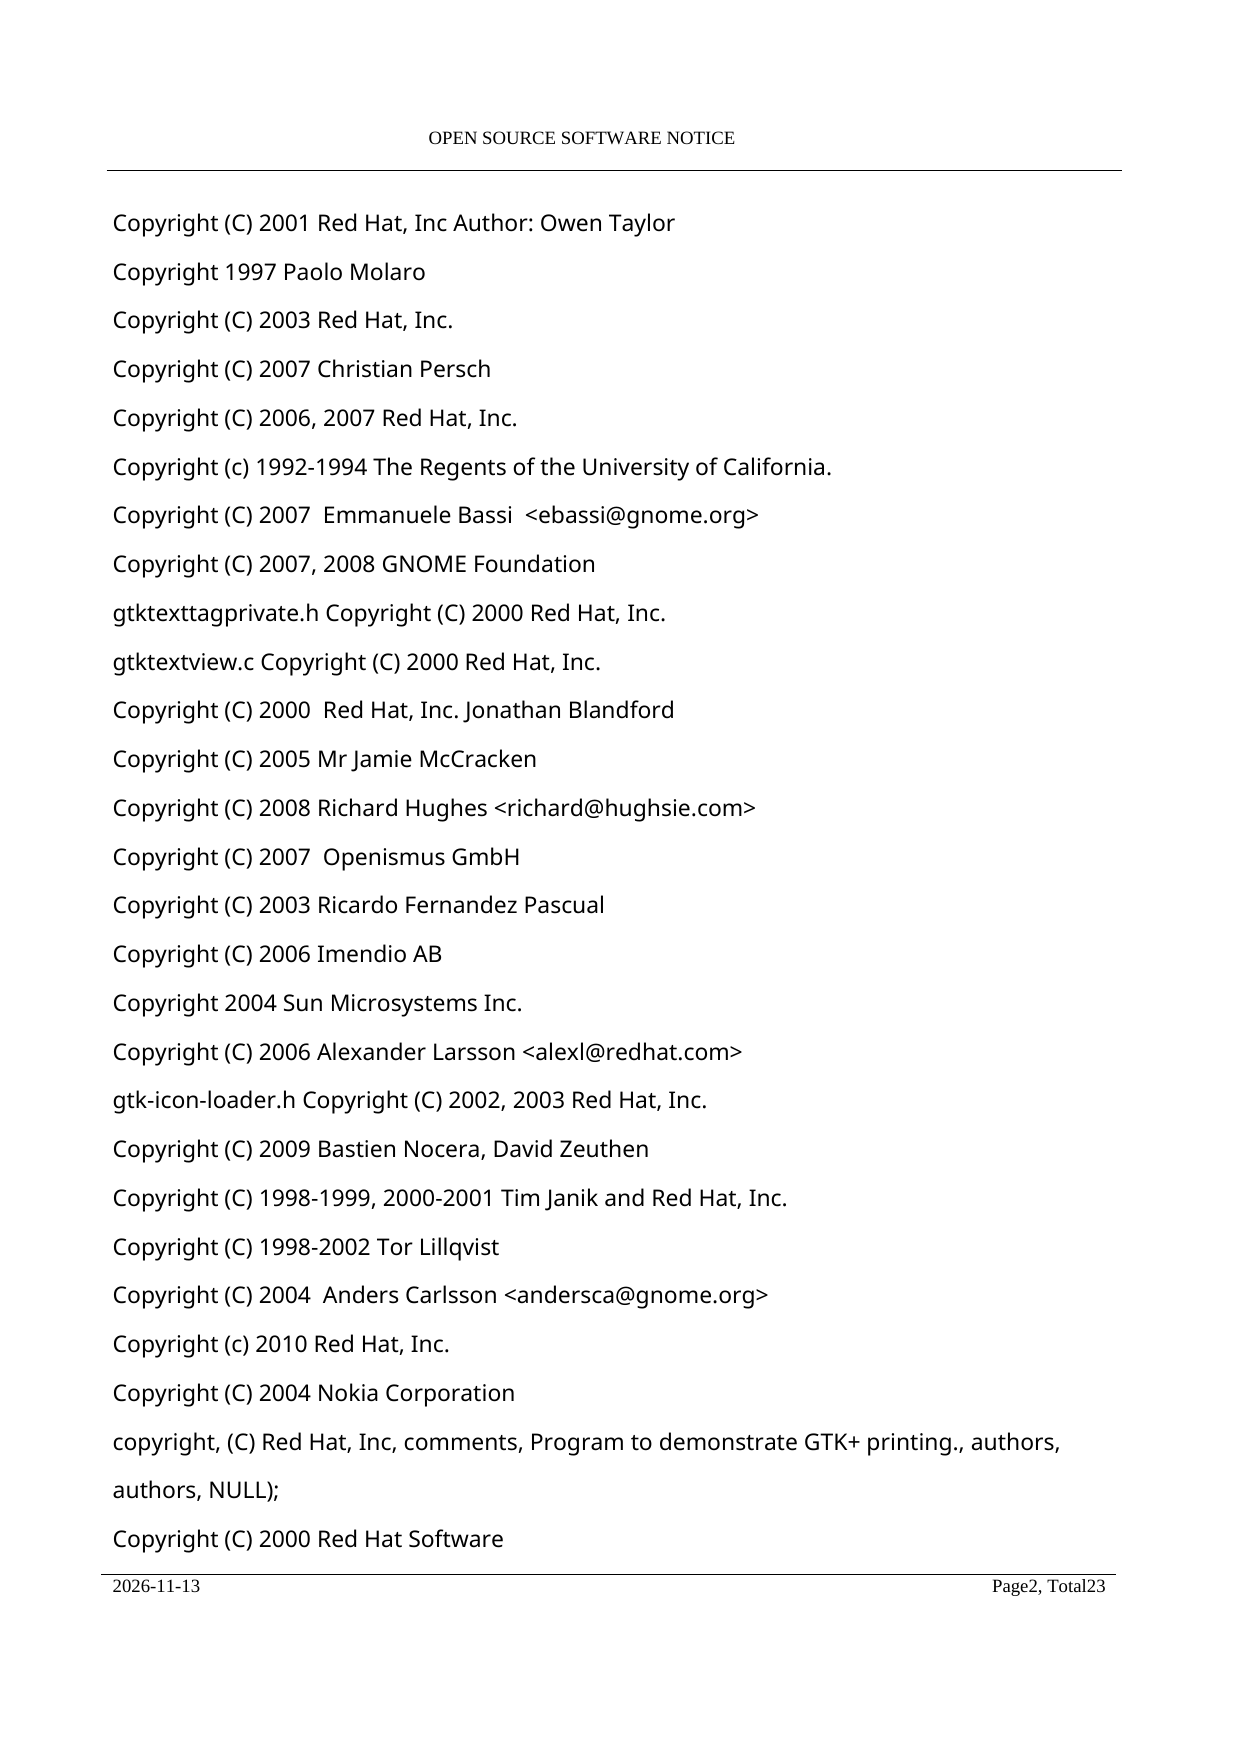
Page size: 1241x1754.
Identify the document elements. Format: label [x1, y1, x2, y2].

text [112, 206, 1128, 1555]
